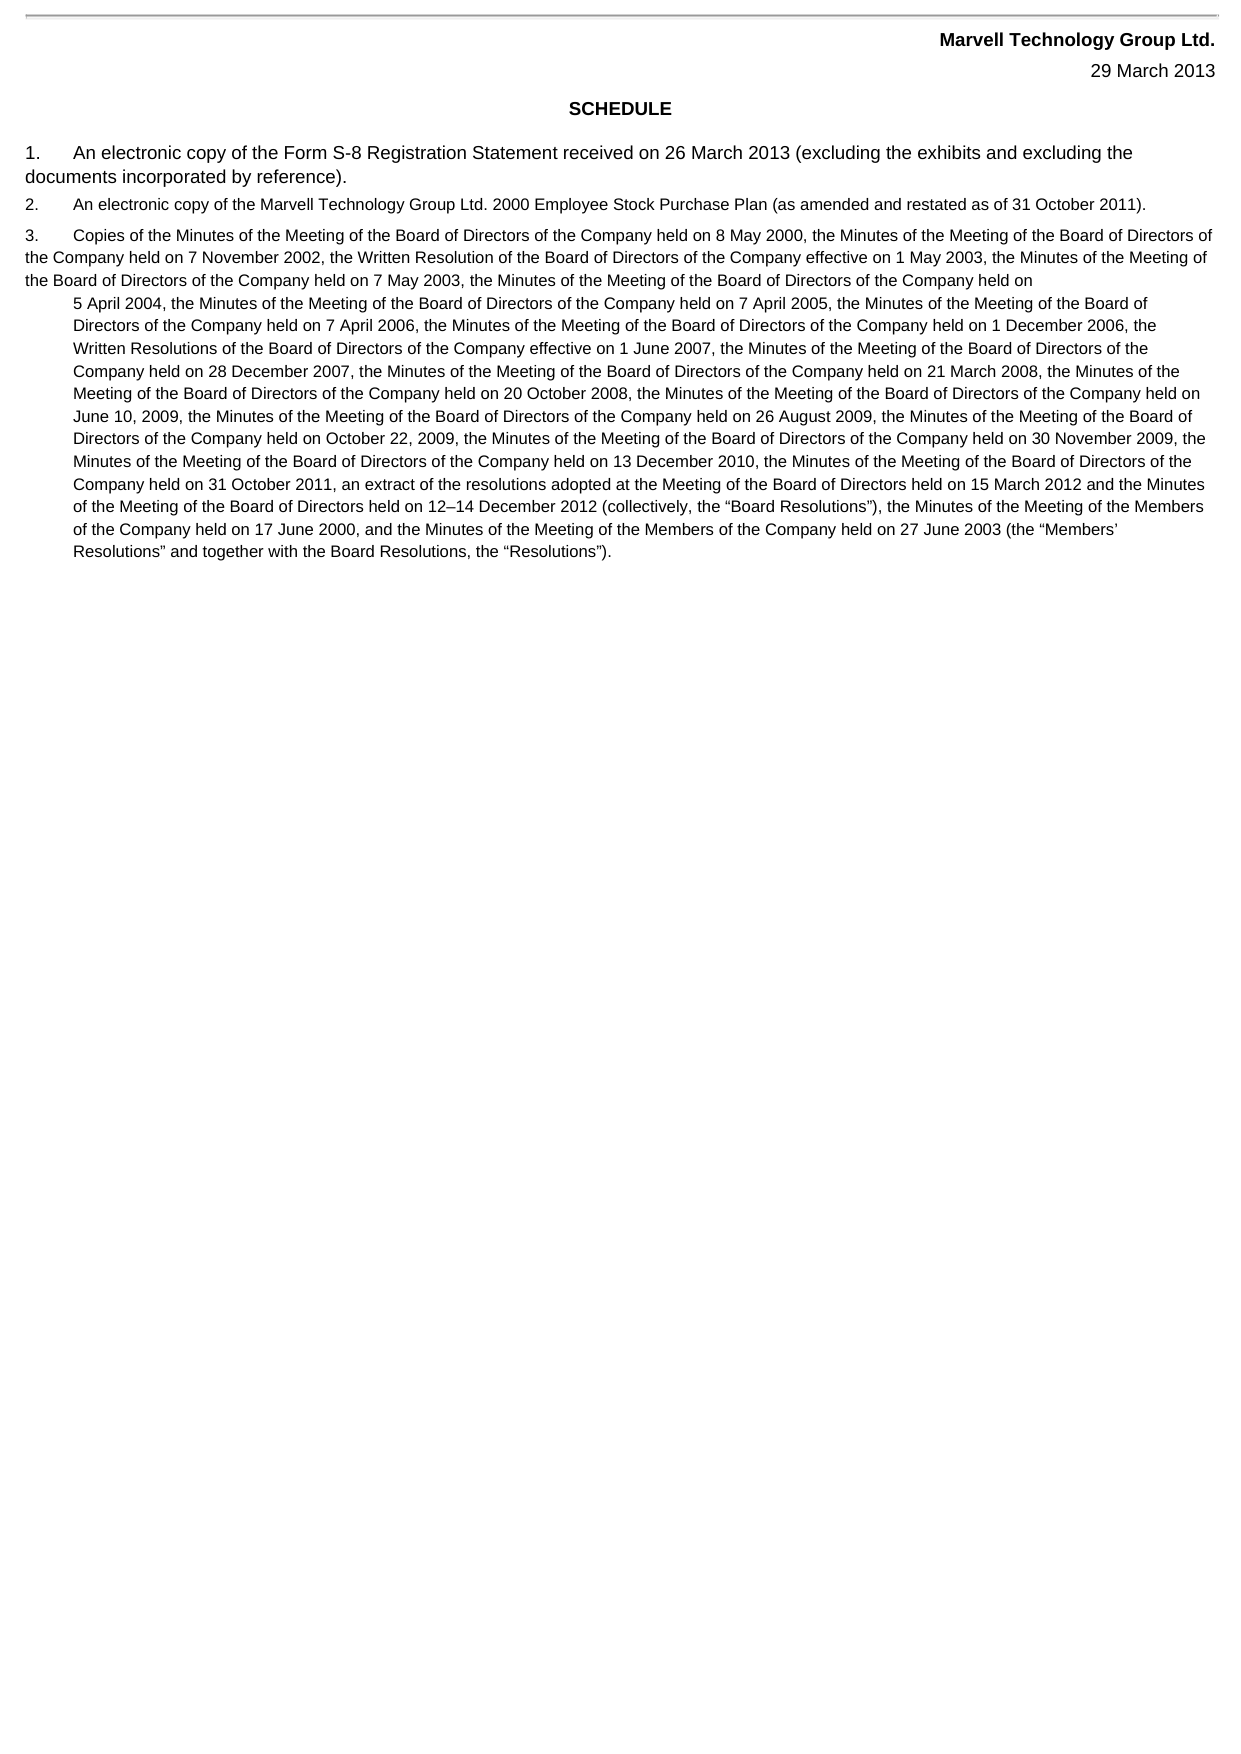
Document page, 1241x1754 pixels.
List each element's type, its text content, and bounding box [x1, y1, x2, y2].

text SCHEDULE [25, 97, 1215, 119]
picture [23, 14, 1220, 21]
list An electronic copy of the Marvell Technology Group Ltd. 2000 Employee Stock Purchase Plan (as amended and restated as of 31 October 2011). [25, 195, 1215, 214]
text 29 March 2013 [25, 60, 1215, 82]
list An electronic copy of the Form S-8 Registration Statement received on 26 March 2013 (excluding the exhibits and excluding the documents incorporated by reference). [25, 142, 1215, 187]
text 5 April 2004, the Minutes of the Meeting of the Board of Directors of the Company held on 7 April 2005, the Minutes of the Meeting of the Board of Directors of the Company held on 7 April 2006, the Minutes of the Meeting of the Board of Directors of the Company held on 1 December 2006, the Written Resolutions of the Board of Directors of the Company effective on 1 June 2007, the Minutes of the Meeting of the Board of Directors of the Company held on 28 December 2007, the Minutes of the Meeting of the Board of Directors of the Company held on 21 March 2008, the Minutes of the Meeting of the Board of Directors of the Company held on 20 October 2008, the Minutes of the Meeting of the Board of Directors of the Company held on June 10, 2009, the Minutes of the Meeting of the Board of Directors of the Company held on 26 August 2009, the Minutes of the Meeting of the Board of Directors of the Company held on October 22, 2009, the Minutes of the Meeting of the Board of Directors of the Company held on 30 November 2009, the Minutes of the Meeting of the Board of Directors of the Company held on 13 December 2010, the Minutes of the Meeting of the Board of Directors of the Company held on 31 October 2011, an extract of the resolutions adopted at the Meeting of the Board of Directors held on 15 March 2012 and the Minutes of the Meeting of the Board of Directors held on 12–14 December 2012 (collectively, the “Board Resolutions”), the Minutes of the Meeting of the Members of the Company held on 17 June 2000, and the Minutes of the Meeting of the Members of the Company held on 27 June 2003 (the “Members’ Resolutions” and together with the Board Resolutions, the “Resolutions”). [73, 293, 1209, 561]
text Marvell Technology Group Ltd. [25, 28, 1215, 50]
list Copies of the Minutes of the Meeting of the Board of Directors of the Company held on 8 May 2000, the Minutes of the Meeting of the Board of Directors of the Company held on 7 November 2002, the Written Resolution of the Board of Directors of the Company effective on 1 May 2003, the Minutes of the Meeting of the Board of Directors of the Company held on 7 May 2003, the Minutes of the Meeting of the Board of Directors of the Company held on [25, 226, 1215, 290]
